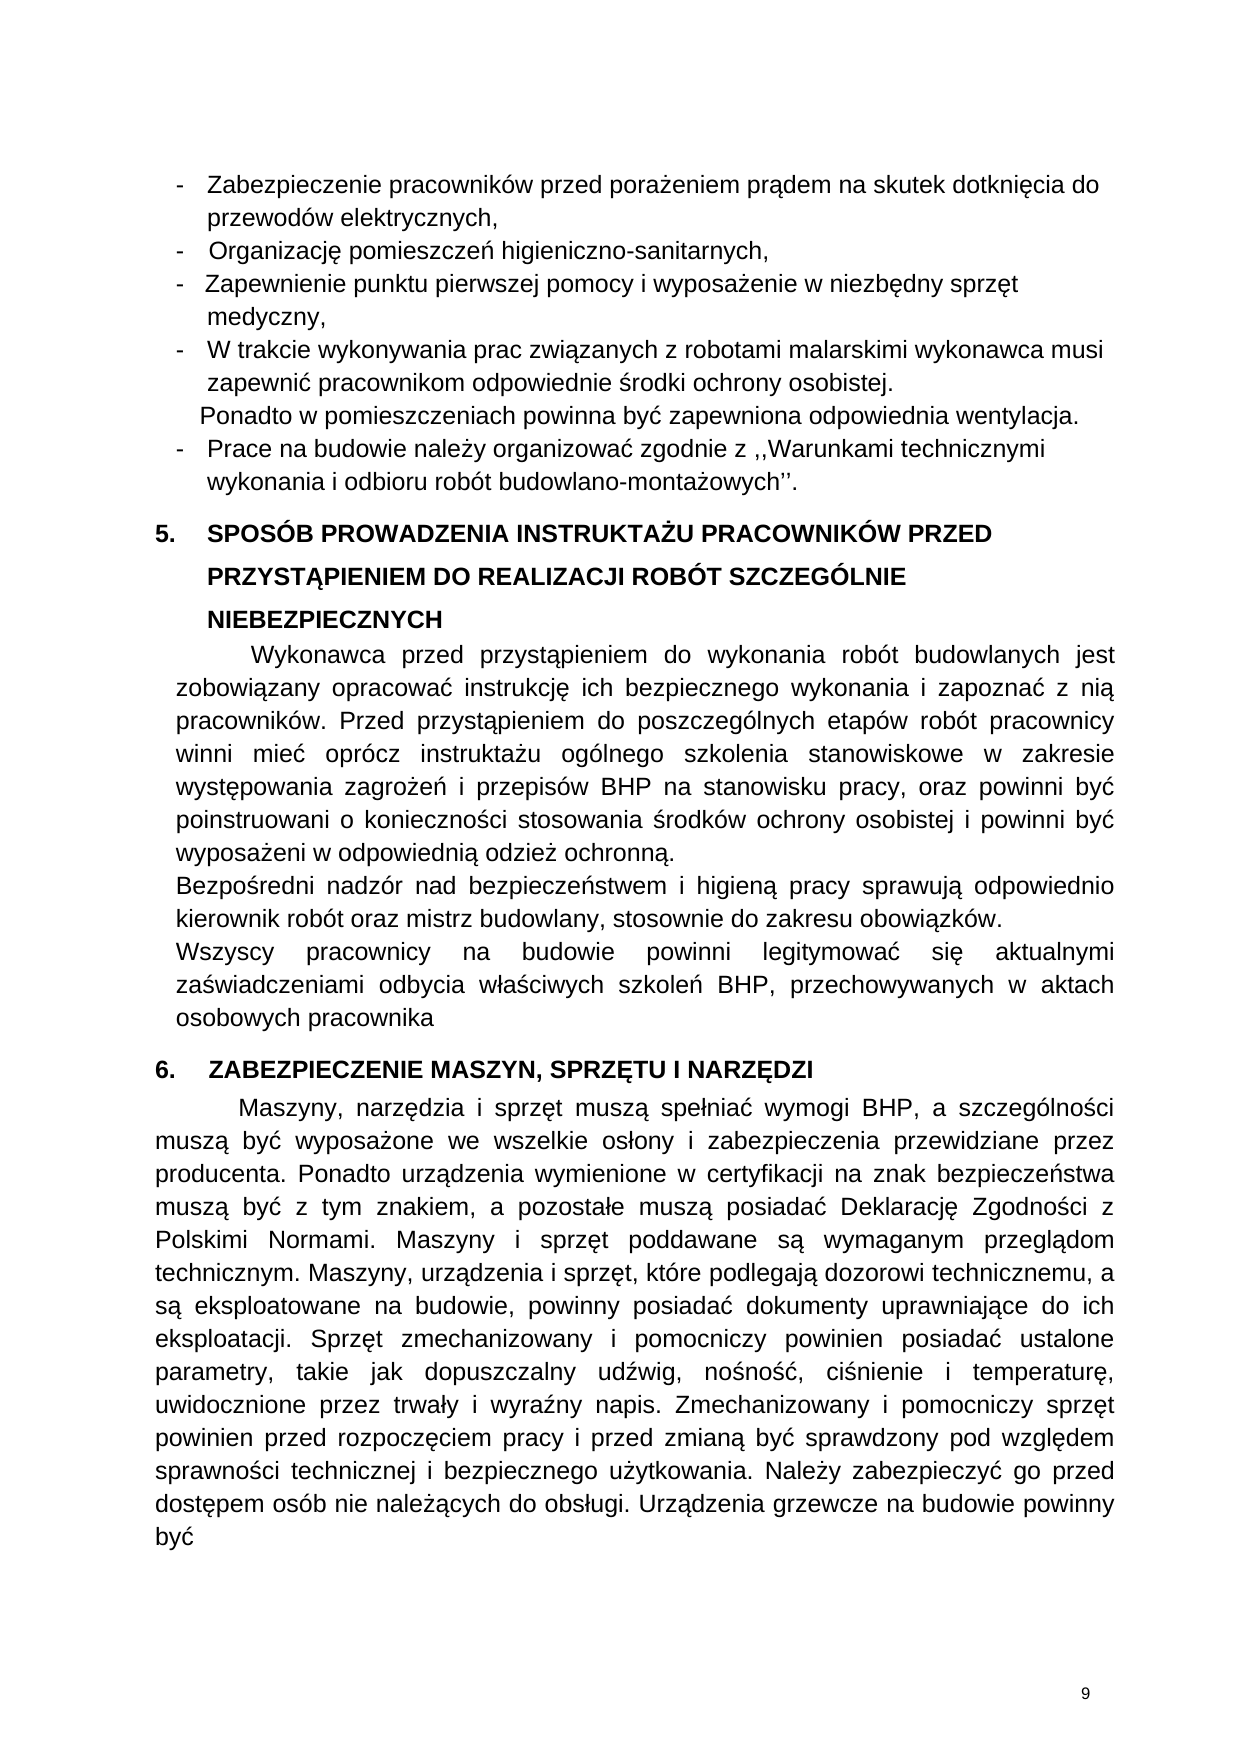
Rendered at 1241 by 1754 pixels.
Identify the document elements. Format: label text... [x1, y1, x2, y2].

text Wykonawca przed przystąpieniem do wykonania robót budowlanych jest zobowiązany opracować instrukcję ich bezpiecznego wykonania i zapoznać z nią pracowników. Przed przystąpieniem do poszczególnych etapów robót pracownicy winni mieć oprócz instruktażu ogólnego szkolenia stanowiskowe w zakresie występowania zagrożeń i przepisów BHP na stanowisku pracy, oraz powinni być poinstruowani o konieczności stosowania środków ochrony osobistej i powinni być wyposażeni w odpowiednią odzież ochronną. [176, 637, 1116, 868]
text - Zapewnienie punktu pierwszej pomocy i wyposażenie w niezbędny sprzęt medyczny, [176, 266, 1116, 332]
text 5. SPOSÓB PROWADZENIA INSTRUKTAŻU PRACOWNIKÓW PRZED PRZYSTĄPIENIEM DO REALIZACJI ROBÓT SZCZEGÓLNIE NIEBEZPIECZNYCH [155, 508, 1116, 637]
text - Organizację pomieszczeń higieniczno-sanitarnych, [176, 233, 1116, 266]
text 6. ZABEZPIECZENIE MASZYN, SPRZĘTU I NARZĘDZI [155, 1059, 1116, 1084]
text - W trakcie wykonywania prac związanych z robotami malarskimi wykonawca musi zapewnić pracownikom odpowiednie środki ochrony osobistej. [176, 332, 1116, 398]
text Maszyny, narzędzia i sprzęt muszą spełniać wymogi BHP, a szczególności muszą być wyposażone we wszelkie osłony i zabezpieczenia przewidziane przez producenta. Ponadto urządzenia wymienione w certyfikacji na znak bezpieczeństwa muszą być z tym znakiem, a pozostałe muszą posiadać Deklarację Zgodności z Polskimi Normami. Maszyny i sprzęt poddawane są wymaganym przeglądom technicznym. Maszyny, urządzenia i sprzęt, które podlegają dozorowi technicznemu, a są eksploatowane na budowie, powinny posiadać dokumenty uprawniające do ich eksploatacji. Sprzęt zmechanizowany i pomocniczy powinien posiadać ustalone parametry, takie jak dopuszczalny udźwig, nośność, ciśnienie i temperaturę, uwidocznione przez trwały i wyraźny napis. Zmechanizowany i pomocniczy sprzęt powinien przed rozpoczęciem pracy i przed zmianą być sprawdzony pod względem sprawności technicznej i bezpiecznego użytkowania. Należy zabezpieczyć go przed dostępem osób nie należących do obsługi. Urządzenia grzewcze na budowie powinny być [155, 1090, 1116, 1552]
text Bezpośredni nadzór nad bezpieczeństwem i higieną pracy sprawują odpowiednio kierownik robót oraz mistrz budowlany, stosownie do zakresu obowiązków. [176, 868, 1116, 934]
text - Zabezpieczenie pracowników przed porażeniem prądem na skutek dotknięcia do przewodów elektrycznych, [176, 167, 1116, 233]
text - Prace na budowie należy organizować zgodnie z ,,Warunkami technicznymi wykonania i odbioru robót budowlano-montażowych’’. [176, 431, 1116, 497]
text Wszyscy pracownicy na budowie powinni legitymować się aktualnymi zaświadczeniami odbycia właściwych szkoleń BHP, przechowywanych w aktach osobowych pracownika [176, 934, 1116, 1033]
text Ponadto w pomieszczeniach powinna być zapewniona odpowiednia wentylacja. [155, 398, 1080, 431]
